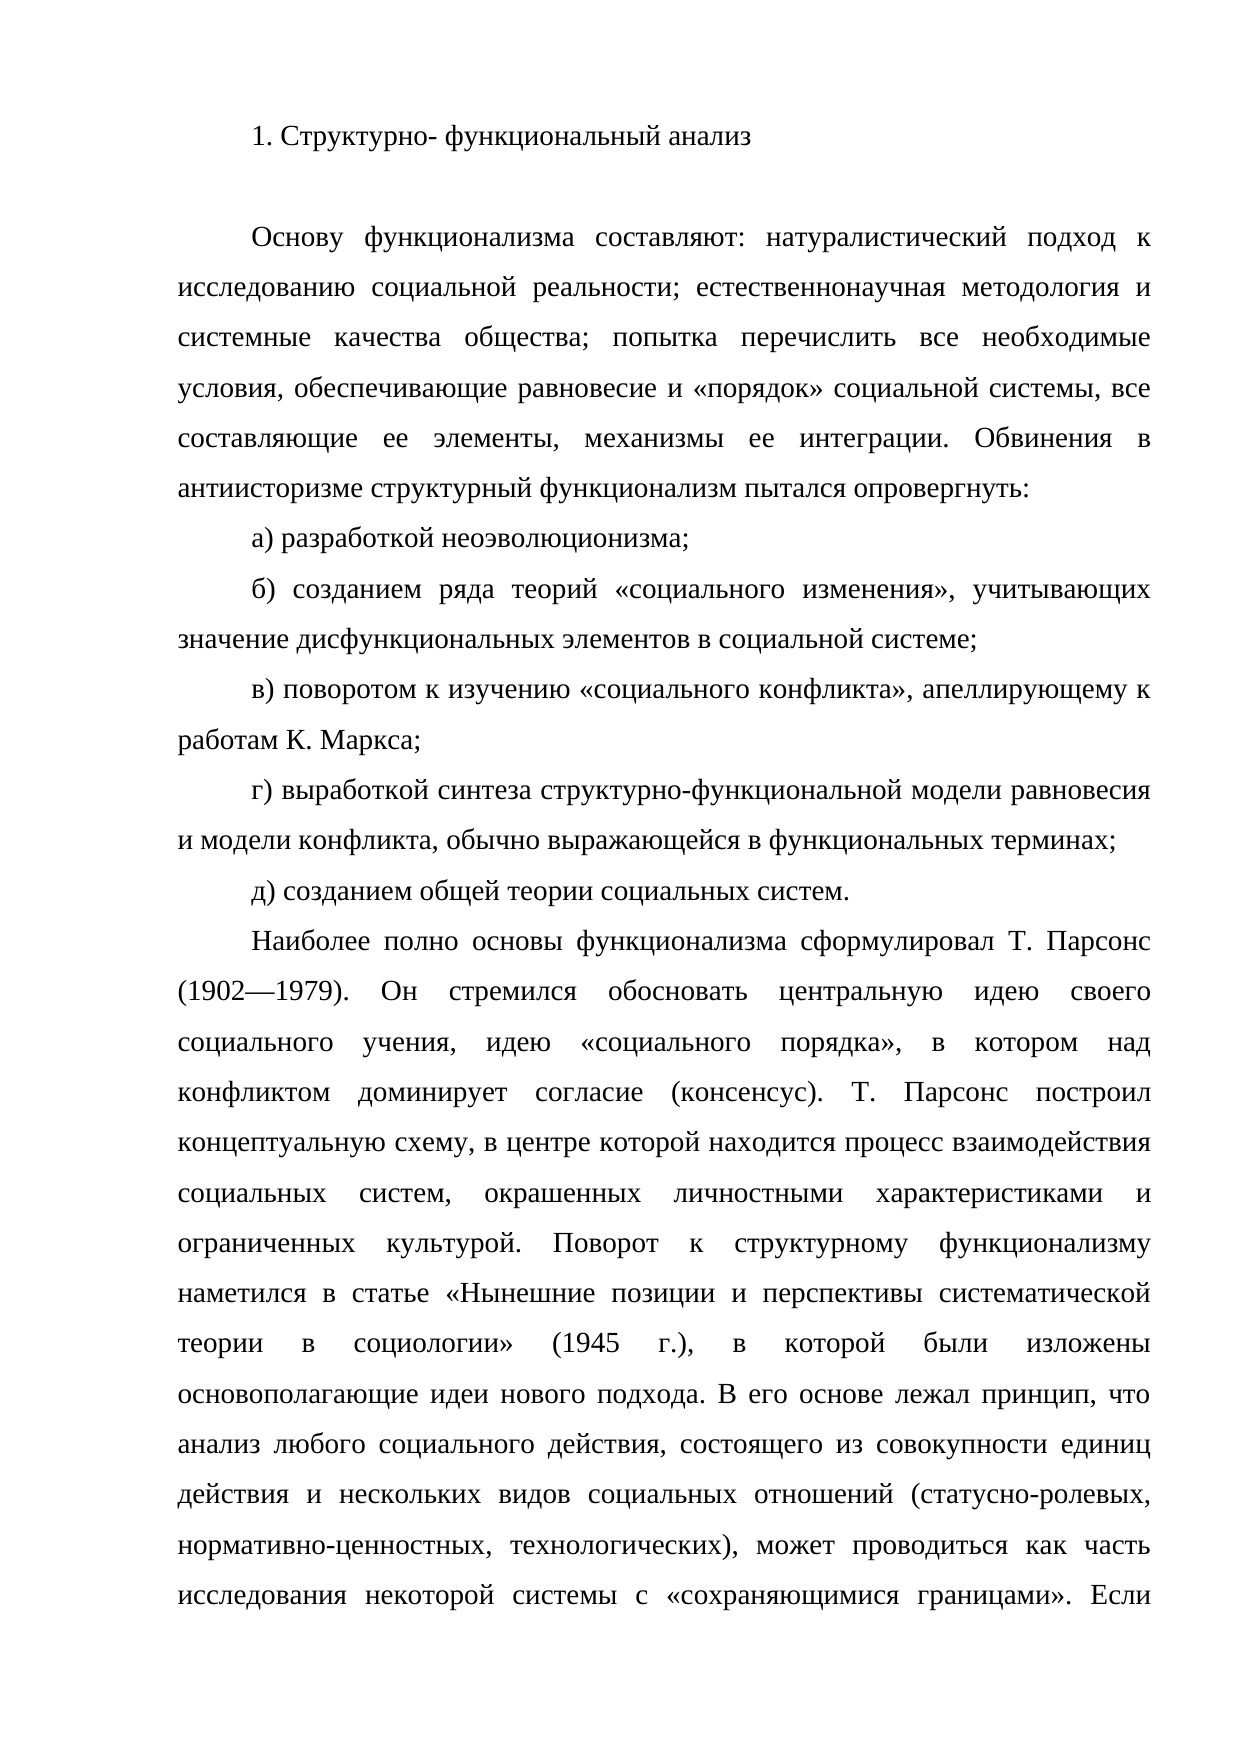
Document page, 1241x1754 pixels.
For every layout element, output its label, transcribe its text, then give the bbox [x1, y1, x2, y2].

text д) созданием общей теории социальных систем. [177, 873, 1152, 906]
text а) разработкой неоэволюционизма; [177, 521, 1152, 554]
text в) поворотом к изучению «социального конфликта», апеллирующему к работам К. Маркса; [177, 672, 1152, 755]
text 1. Структурно- функциональный анализ [177, 118, 1152, 152]
text г) выработкой синтеза структурно-функциональной модели равновесия и модели конфликта, обычно выражающейся в функциональных терминах; [177, 772, 1152, 856]
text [177, 923, 1152, 1611]
text Основу функционализма составляют: натуралистический подход к исследованию социальной реальности; естественнонаучная методология и системные качества общества; попытка перечислить все необходимые условия, обеспечивающие равновесие и «порядок» социальной системы, все составляющие ее элементы, механизмы ее интеграции. Обвинения в антиисторизме структурный функционализм пытался опровергнуть: [177, 219, 1152, 504]
text б) созданием ряда теорий «социального изменения», учитывающих значение дисфункциональных элементов в социальной системе; [177, 571, 1152, 655]
